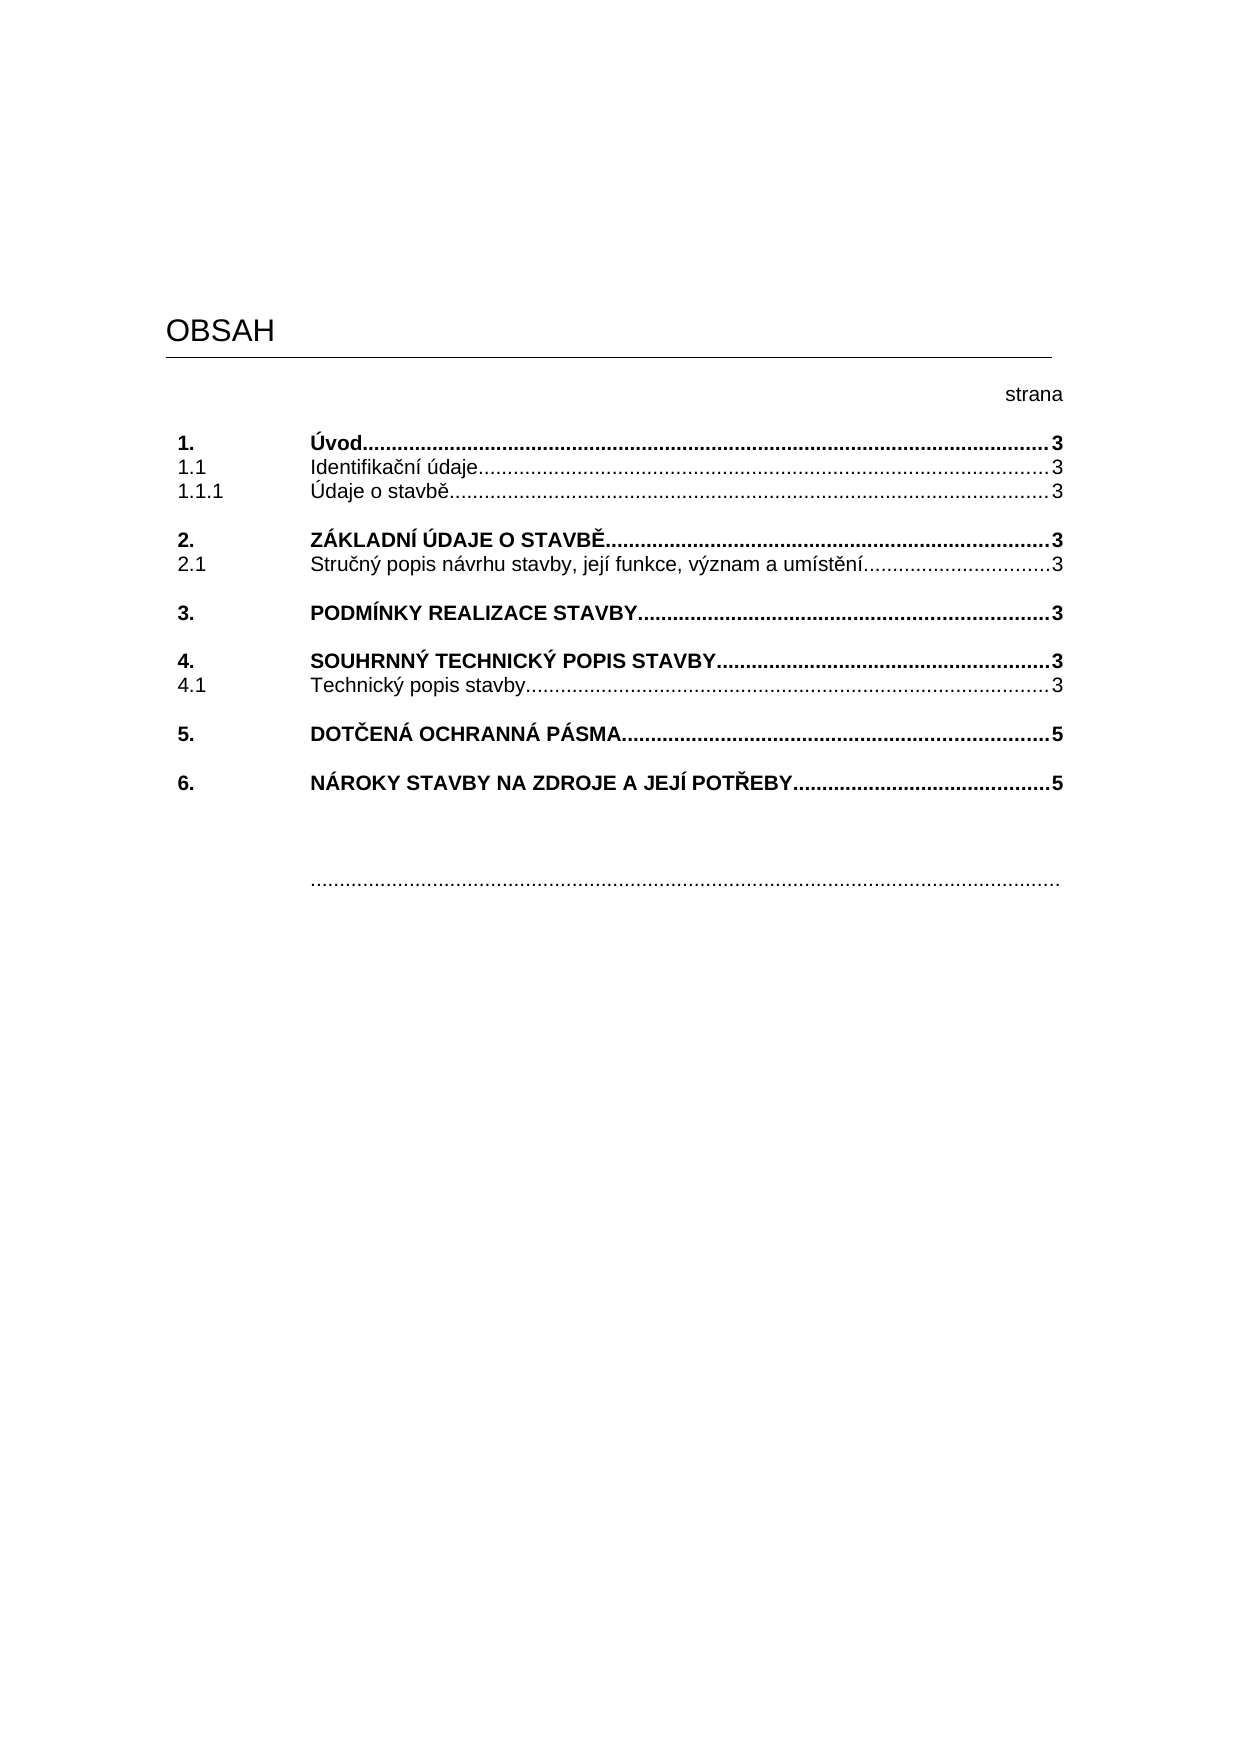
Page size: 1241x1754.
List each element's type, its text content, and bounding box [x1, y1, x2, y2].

text 5. DOTČENÁ OCHRANNÁ PÁSMA 5 [177, 722, 1022, 746]
text 2. ZÁKLADNÍ ÚDAJE O STAVBĚ 3 [177, 527, 1022, 551]
text 4. SOUHRNNÝ TECHNICKÝ POPIS STAVBY 3 [177, 649, 1022, 673]
text strana [177, 382, 1063, 406]
text 2.1 Stručný popis návrhu stavby, její funkce, význam a umístění. 3 [177, 551, 1022, 575]
text 6. NÁROKY STAVBY NA ZDROJE A JEJÍ POTŘEBY 5 [177, 771, 1022, 795]
text 1.1 Identifikační údaje 3 [177, 454, 1022, 478]
text 4.1 Technický popis stavby 3 [177, 673, 1022, 697]
text 1. Úvod 3 [177, 431, 1022, 454]
text 1.1.1 Údaje o stavbě 3 [177, 478, 1022, 502]
text 3. PODMÍNKY REALIZACE STAVBY 3 [177, 600, 1022, 624]
table_header OBSAH [166, 304, 1052, 357]
